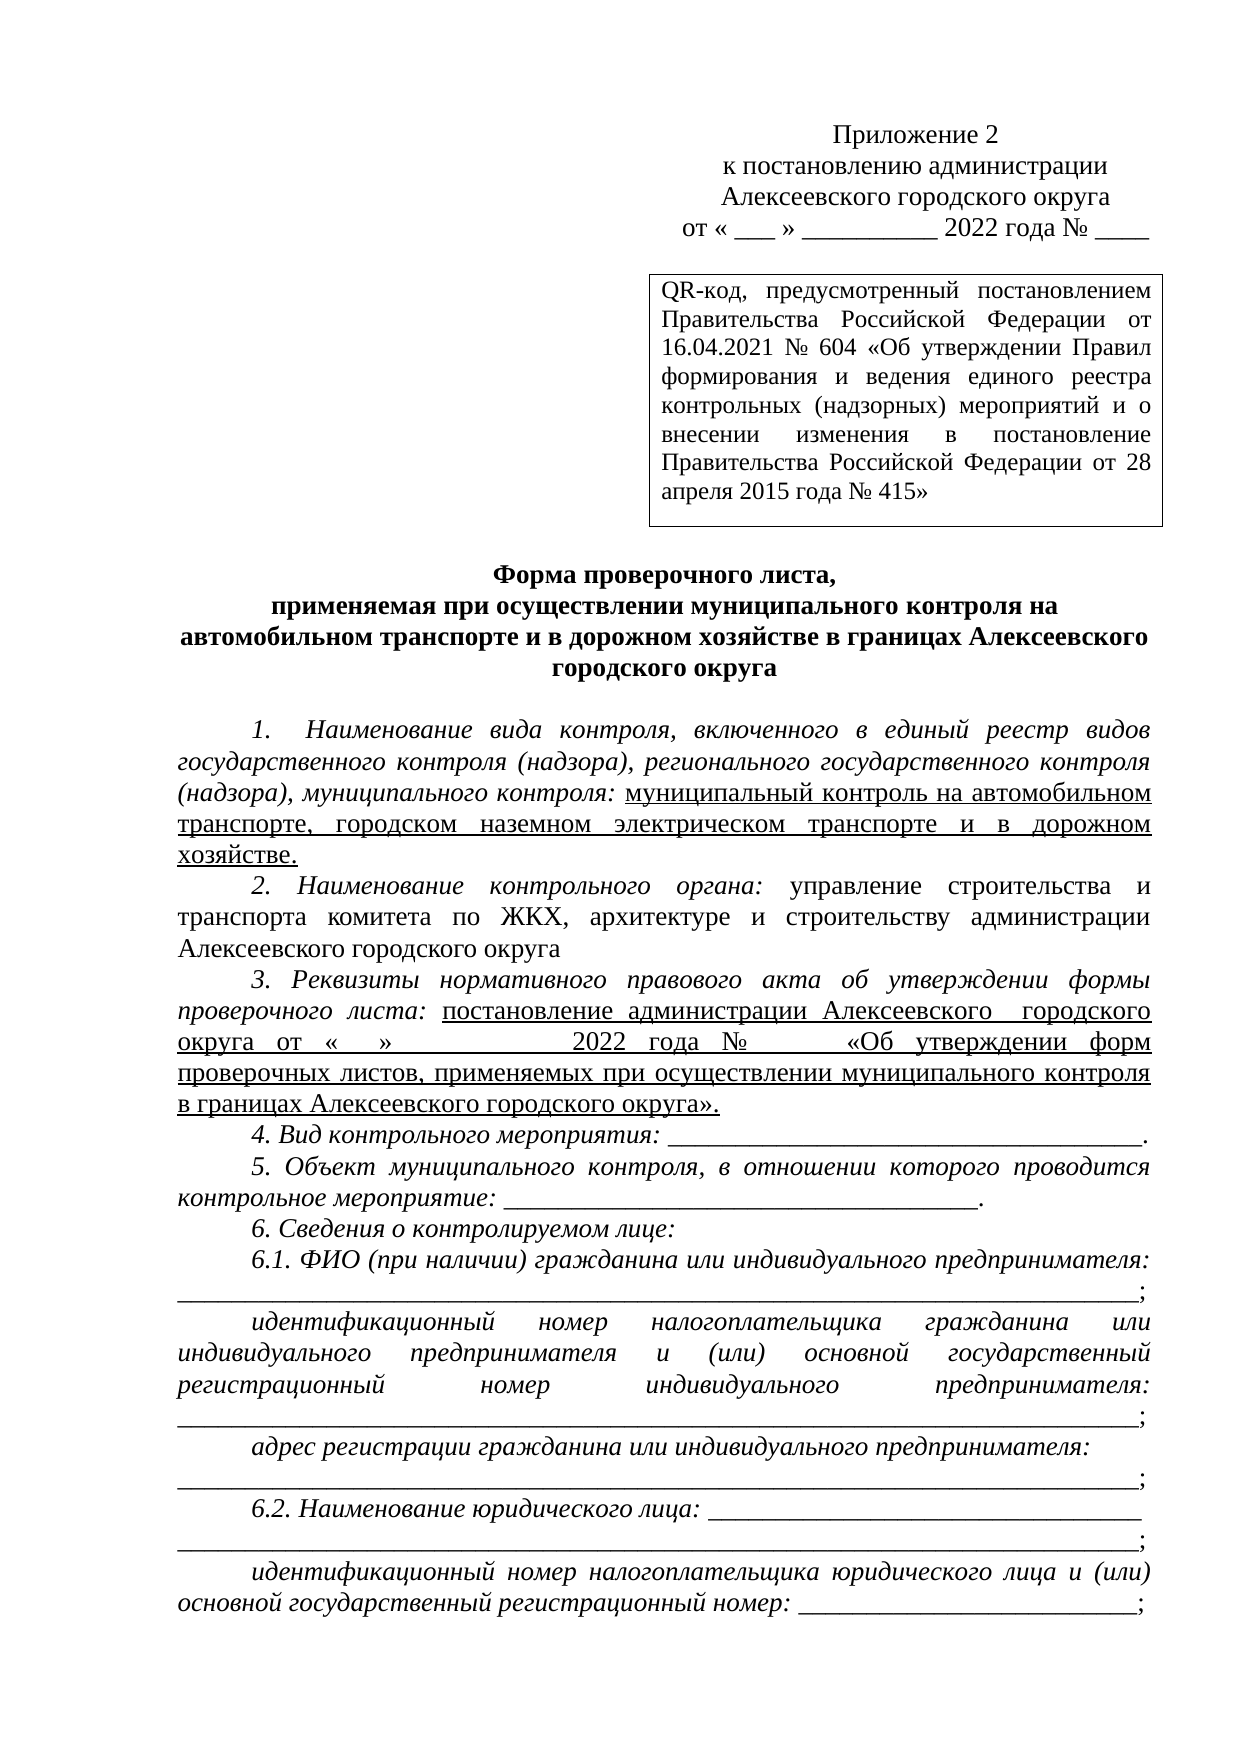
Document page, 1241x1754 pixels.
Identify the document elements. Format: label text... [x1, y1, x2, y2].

text 3. Реквизиты нормативного правового акта об утверждении формы проверочного листа: постановление администрации Алексеевского городского округа от «___» __________ 2022 года № ____ «Об утверждении форм проверочных листов, применяемых при осуществлении муниципального контроля в границах Алексеевского городского округа». [177, 1054, 1152, 1118]
text 6.1. ФИО (при наличии) гражданина или индивидуального предпринимателя: _______________________________________________________________________; [177, 1243, 1152, 1305]
text 3. Реквизиты нормативного правового акта об утверждении формы проверочного листа: постановление администрации Алексеевского городского округа от «___» __________ 2022 года № ____ «Об утверждении форм проверочных листов, применяемых при осуществлении муниципального контроля в границах Алексеевского городского округа». [177, 963, 1152, 1052]
text 1. Наименование вида контроля, включенного в единый реестр видов государственного контроля (надзора), регионального государственного контроля (надзора), муниципального контроля: муниципальный контроль на автомобильном транспорте, городском наземном электрическом транспорте и в дорожном хозяйстве. [177, 714, 1152, 834]
text 6.2. Наименование юридического лица: ________________________________ [177, 1492, 1152, 1523]
text идентификационный номер налогоплательщика юридического лица и (или) основной государственный регистрационный номер: _________________________; [177, 1554, 1152, 1617]
text от « ___ » __________ 2022 года № ____ [679, 212, 1152, 243]
text _______________________________________________________________________; [177, 1523, 1152, 1554]
text _______________________________________________________________________; [177, 1461, 1152, 1492]
text идентификационный номер налогоплательщика гражданина или индивидуального предпринимателя и (или) основной государственный регистрационный номер индивидуального предпринимателя: _______________________________________________________________________; [177, 1305, 1152, 1430]
text адрес регистрации гражданина или индивидуального предпринимателя: [177, 1430, 1152, 1461]
text применяемая при осуществлении муниципального контроля на автомобильном транспорте и в дорожном хозяйстве в границах Алексеевского городского округа [177, 589, 1152, 682]
text 6. Сведения о контролируемом лице: [177, 1212, 1152, 1243]
text 2. Наименование контрольного органа: управление строительства и транспорта комитета по ЖКХ, архитектуре и строительству администрации Алексеевского городского округа [177, 869, 1152, 963]
text 4. Вид контрольного мероприятия: ___________________________________. [177, 1118, 1152, 1150]
text 5. Объект муниципального контроля, в отношении которого проводится контрольное мероприятие: ___________________________________. [177, 1150, 1152, 1212]
text Форма проверочного листа, [177, 558, 1152, 589]
text к постановлению администрации Алексеевского городского округа [679, 149, 1152, 212]
text Приложение 2 [679, 118, 1152, 149]
table_header QR-код, предусмотренный постановлением Правительства Российской Федерации от 16.04.2021 № 604 «Об утверждении Правил формирования и ведения единого реестра контрольных (надзорных) мероприятий и о внесении изменения в постановление Правительства Российской Федерации от 28 апреля 2015 года № 415» [650, 275, 1162, 526]
text 1. Наименование вида контроля, включенного в единый реестр видов государственного контроля (надзора), регионального государственного контроля (надзора), муниципального контроля: муниципальный контроль на автомобильном транспорте, городском наземном электрическом транспорте и в дорожном хозяйстве. [177, 835, 1152, 869]
